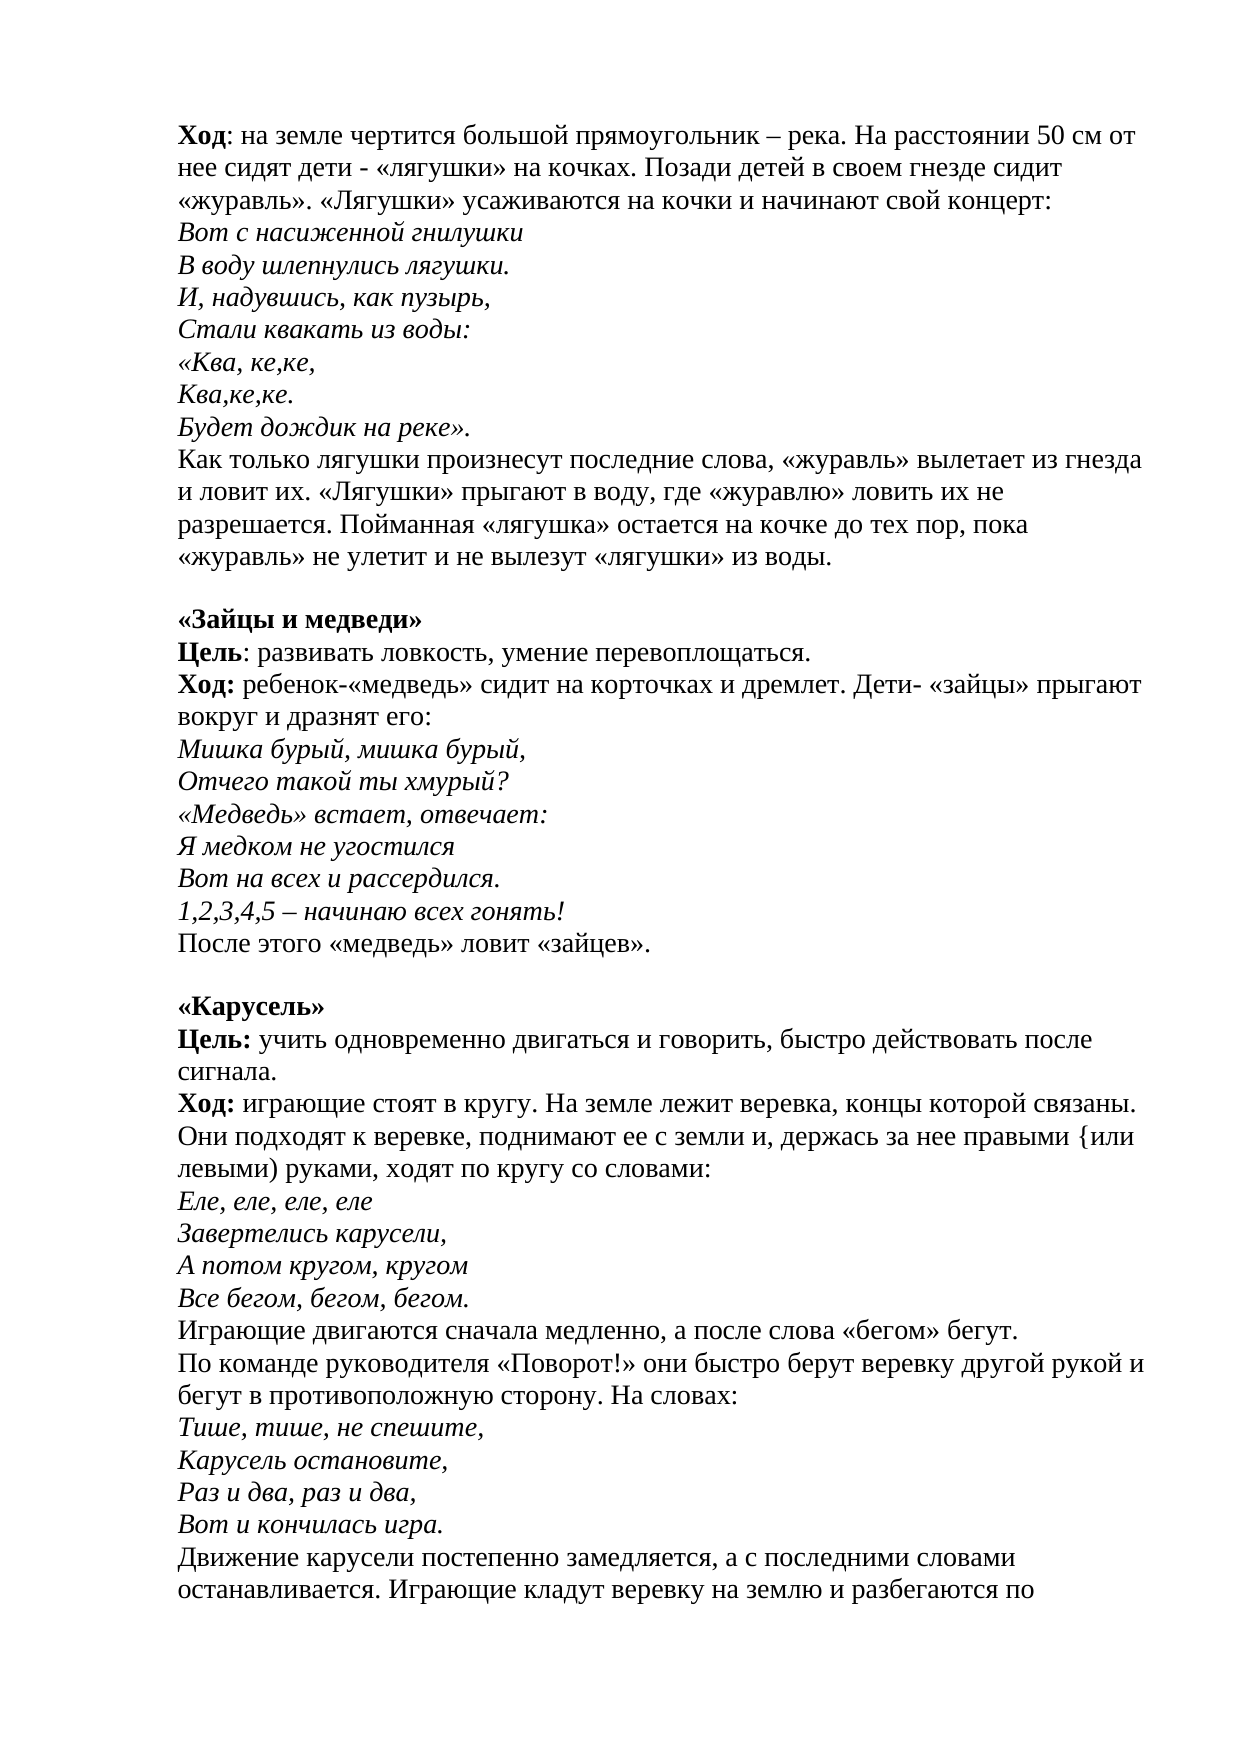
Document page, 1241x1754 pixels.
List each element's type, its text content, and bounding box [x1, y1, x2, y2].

text «Карусель» [177, 989, 1152, 1022]
text «Зайцы и медведи» [177, 602, 1152, 635]
text Мишка бурый, мишка бурый, [177, 732, 1152, 764]
text Цель: учить одновременно двигаться и говорить, быстро действовать после сигнала. [177, 1022, 1152, 1086]
text Вот на всех и рассердился. [177, 861, 1152, 894]
text После этого «медведь» ловит «зайцев». [177, 926, 1152, 959]
text Карусель остановите, [177, 1443, 1152, 1475]
text Ход: играющие стоят в кругу. На земле лежит веревка, концы которой связаны. Они подходят к веревке, поднимают ее с земли и, держась за нее правыми {или левыми) руками, ходят по кругу со словами: [177, 1086, 1152, 1184]
text Ква,ке,ке. [177, 377, 1152, 410]
text Как только лягушки произнесут последние слова, «журавль» вылетает из гнезда и ловит их. «Лягушки» прыгают в воду, где «журавлю» ловить их не разрешается. Пойманная «лягушка» остается на кочке до тех пор, пока «журавль» не улетит и не вылезут «лягушки» из воды. [177, 442, 1152, 572]
text Раз и два, раз и два, [177, 1475, 1152, 1508]
text Стали квакать из воды: [177, 312, 1152, 345]
text И, надувшись, как пузырь, [177, 280, 1152, 312]
text Тише, тише, не спешите, [177, 1410, 1152, 1443]
text В воду шлепнулись лягушки. [177, 248, 1152, 280]
text Вот с насиженной гнилушки [177, 215, 1152, 248]
text Цель: развивать ловкость, умение перевоплощаться. [177, 635, 1152, 667]
text 1,2,3,4,5 – начинаю всех гонять! [177, 894, 1152, 926]
text Завертелись карусели, [177, 1216, 1152, 1248]
text По команде руководителя «Поворот!» они быстро берут веревку другой рукой и бегут в противоположную сторону. На словах: [177, 1346, 1152, 1410]
text Ход: ребенок-«медведь» сидит на корточках и дремлет. Дети- «зайцы» прыгают вокруг и дразнят его: [177, 667, 1152, 732]
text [177, 1540, 1152, 1605]
text Отчего такой ты хмурый? [177, 764, 1152, 797]
text Ход: на земле чертится большой прямоугольник – река. На расстоянии 50 см от нее сидят дети - «лягушки» на кочках. Позади детей в своем гнезде сидит «журавль». «Лягушки» усаживаются на кочки и начинают свой концерт: [177, 118, 1152, 215]
text Я медком не угостился [177, 829, 1152, 861]
text «Ква, ке,ке, [177, 345, 1152, 377]
text Будет дождик на реке». [177, 410, 1152, 442]
text Все бегом, бегом, бегом. [177, 1281, 1152, 1313]
text А потом кругом, кругом [177, 1248, 1152, 1281]
text Вот и кончилась игра. [177, 1508, 1152, 1540]
text «Медведь» встает, отвечает: [177, 797, 1152, 829]
text Еле, еле, еле, еле [177, 1184, 1152, 1216]
text Играющие двигаются сначала медленно, а после слова «бегом» бегут. [177, 1313, 1152, 1346]
